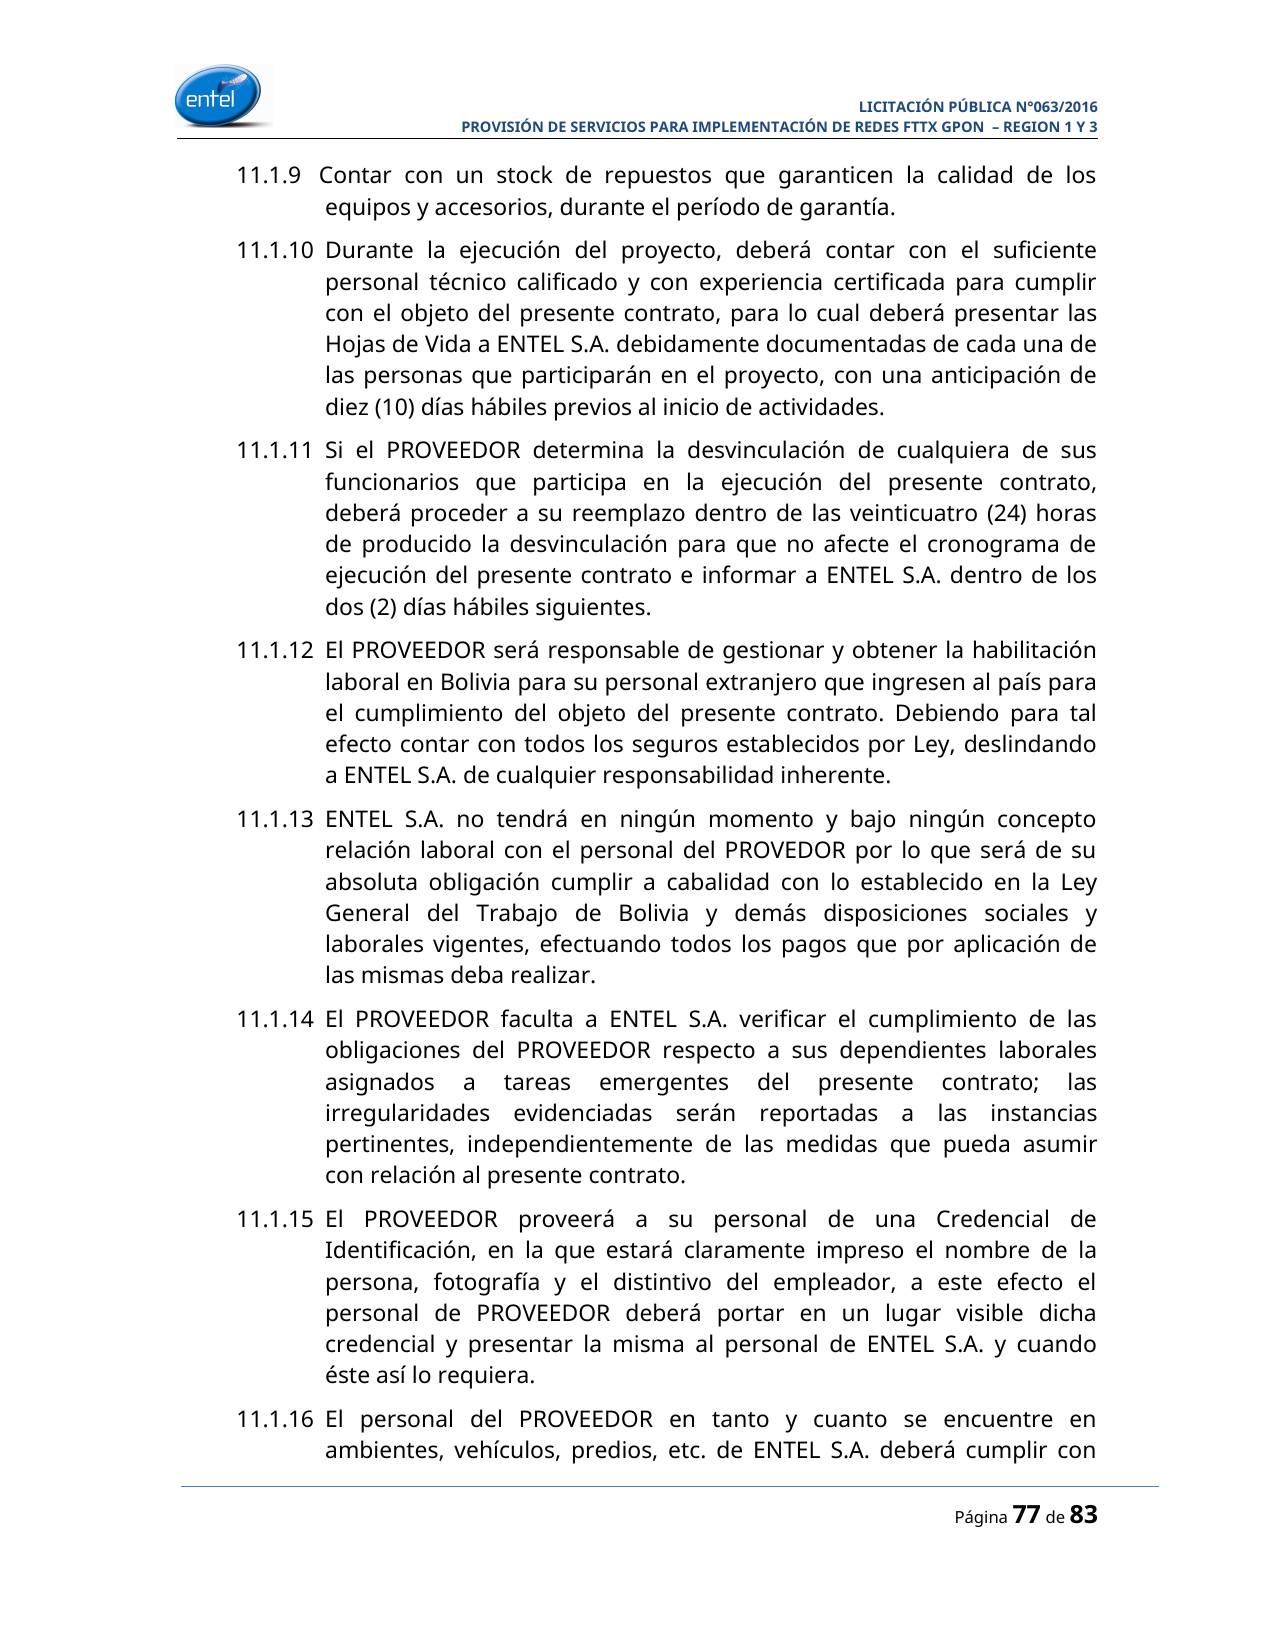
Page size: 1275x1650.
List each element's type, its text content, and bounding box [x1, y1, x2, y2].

text 11.1.13 ENTEL S.A. no tendrá en ningún momento y bajo ningún concepto relación laboral con el personal del PROVEDOR por lo que será de su absoluta obligación cumplir a cabalidad con lo establecido en la Ley General del Trabajo de Bolivia y demás disposiciones sociales y laborales vigentes, efectuando todos los pagos que por aplicación de las mismas deba realizar. [236, 803, 1098, 991]
text 11.1.15 El PROVEEDOR proveerá a su personal de una Credencial de Identificación, en la que estará claramente impreso el nombre de la persona, fotografía y el distintivo del empleador, a este efecto el personal de PROVEEDOR deberá portar en un lugar visible dicha credencial y presentar la misma al personal de ENTEL S.A. y cuando éste así lo requiera. [236, 1203, 1098, 1391]
text 11.1.10 Durante la ejecución del proyecto, deberá contar con el suficiente personal técnico calificado y con experiencia certificada para cumplir con el objeto del presente contrato, para lo cual deberá presentar las Hojas de Vida a ENTEL S.A. debidamente documentadas de cada una de las personas que participarán en el proyecto, con una anticipación de diez (10) días hábiles previos al inicio de actividades. [236, 234, 1098, 422]
text 11.1.12 El PROVEEDOR será responsable de gestionar y obtener la habilitación laboral en Bolivia para su personal extranjero que ingresen al país para el cumplimiento del objeto del presente contrato. Debiendo para tal efecto contar con todos los seguros establecidos por Ley, deslindando a ENTEL S.A. de cualquier responsabilidad inherente. [236, 634, 1098, 791]
picture [174, 64, 274, 128]
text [236, 1403, 1098, 1466]
text 11.1.11 Si el PROVEEDOR determina la desvinculación de cualquiera de sus funcionarios que participa en la ejecución del presente contrato, deberá proceder a su reemplazo dentro de las veinticuatro (24) horas de producido la desvinculación para que no afecte el cronograma de ejecución del presente contrato e informar a ENTEL S.A. dentro de los dos (2) días hábiles siguientes. [236, 434, 1098, 622]
text 11.1.9 Contar con un stock de repuestos que garanticen la calidad de los equipos y accesorios, durante el período de garantía. [236, 159, 1098, 222]
text 11.1.14 El PROVEEDOR faculta a ENTEL S.A. verificar el cumplimiento de las obligaciones del PROVEEDOR respecto a sus dependientes laborales asignados a tareas emergentes del presente contrato; las irregularidades evidenciadas serán reportadas a las instancias pertinentes, independientemente de las medidas que pueda asumir con relación al presente contrato. [236, 1003, 1098, 1191]
